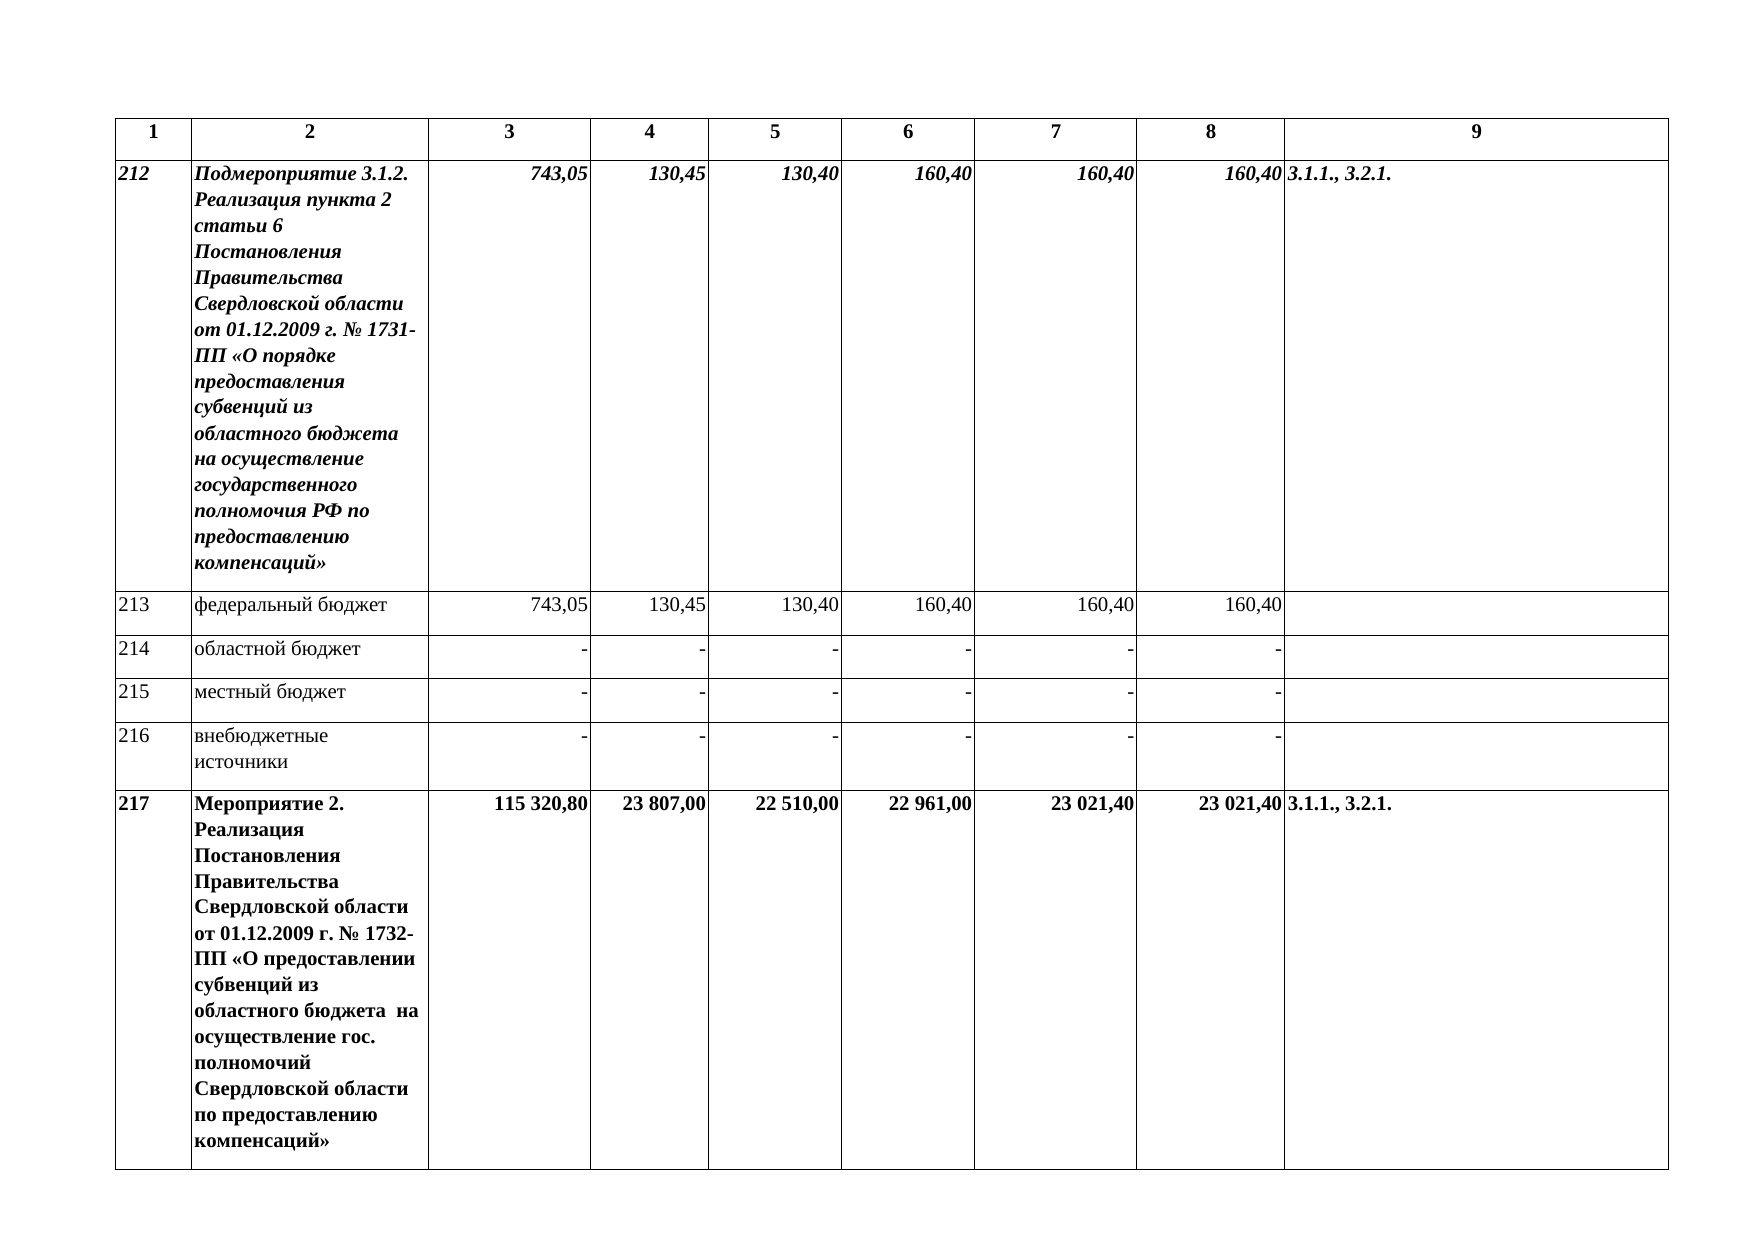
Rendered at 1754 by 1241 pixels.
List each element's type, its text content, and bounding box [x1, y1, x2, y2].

table_cell [1285, 723, 1668, 790]
table_cell 23 807,00 [591, 791, 708, 1169]
table_cell 130,40 [709, 161, 841, 591]
table_cell 22 510,00 [709, 791, 841, 1169]
table_cell 160,40 [842, 161, 974, 591]
table_cell - [709, 679, 841, 722]
table_cell - [975, 679, 1136, 722]
table_cell 160,40 [975, 592, 1136, 634]
table_cell [1285, 592, 1668, 634]
table_cell - [842, 636, 974, 678]
table_cell - [975, 723, 1136, 790]
table_cell Мероприятие 2. Реализация Постановления Правительства Свердловской области от 01.12.2009 г. № 1732-ПП «О предоставлении субвенций из областного бюджета на осуществление гос. полномочий Свердловской области по предоставлению компенсаций» [192, 791, 428, 1169]
table_cell - [591, 723, 708, 790]
table_cell [1285, 679, 1668, 722]
table_cell 215 [116, 679, 191, 722]
table_header 4 [591, 119, 708, 160]
table_cell 212 [116, 161, 191, 591]
table_cell 213 [116, 592, 191, 634]
table_header 1 [116, 119, 191, 160]
table_cell Подмероприятие 3.1.2. Реализация пункта 2 статьи 6 Постановления Правительства Свердловской области от 01.12.2009 г. № 1731-ПП «О порядке предоставления субвенций из областного бюджета на осуществление государственного полномочия РФ по предоставлению компенсаций» [192, 161, 428, 591]
table_cell - [429, 679, 590, 722]
table_cell 743,05 [429, 592, 590, 634]
table_cell 160,40 [1137, 592, 1284, 634]
table_cell 160,40 [842, 592, 974, 634]
table_cell - [709, 723, 841, 790]
table_cell внебюджетные источники [192, 723, 428, 790]
table_cell - [1137, 636, 1284, 678]
table_cell - [1137, 679, 1284, 722]
table_cell 22 961,00 [842, 791, 974, 1169]
table_cell 130,40 [709, 592, 841, 634]
table_cell 130,45 [591, 592, 708, 634]
table_cell 217 [116, 791, 191, 1169]
table_header 8 [1137, 119, 1284, 160]
table_cell 23 021,40 [975, 791, 1136, 1169]
table_cell - [1137, 723, 1284, 790]
table_cell областной бюджет [192, 636, 428, 678]
table_cell - [591, 636, 708, 678]
table_header 6 [842, 119, 974, 160]
table_cell 160,40 [975, 161, 1136, 591]
table_cell 3.1.1., 3.2.1. [1285, 161, 1668, 591]
table_cell - [842, 679, 974, 722]
table_header 9 [1285, 119, 1668, 160]
table_cell 214 [116, 636, 191, 678]
table_cell федеральный бюджет [192, 592, 428, 634]
table_cell - [975, 636, 1136, 678]
table_cell 130,45 [591, 161, 708, 591]
table_cell - [429, 723, 590, 790]
table_cell местный бюджет [192, 679, 428, 722]
table_cell 216 [116, 723, 191, 790]
table_cell - [429, 636, 590, 678]
table_cell - [842, 723, 974, 790]
table_cell [1285, 636, 1668, 678]
table_header 5 [709, 119, 841, 160]
table_header 3 [429, 119, 590, 160]
table_cell 115 320,80 [429, 791, 590, 1169]
table_cell - [709, 636, 841, 678]
table_header 7 [975, 119, 1136, 160]
table_cell 743,05 [429, 161, 590, 591]
table_cell 3.1.1., 3.2.1. [1285, 791, 1668, 1169]
table_cell 160,40 [1137, 161, 1284, 591]
table_header 2 [192, 119, 428, 160]
table_cell - [591, 679, 708, 722]
table_cell 23 021,40 [1137, 791, 1284, 1169]
